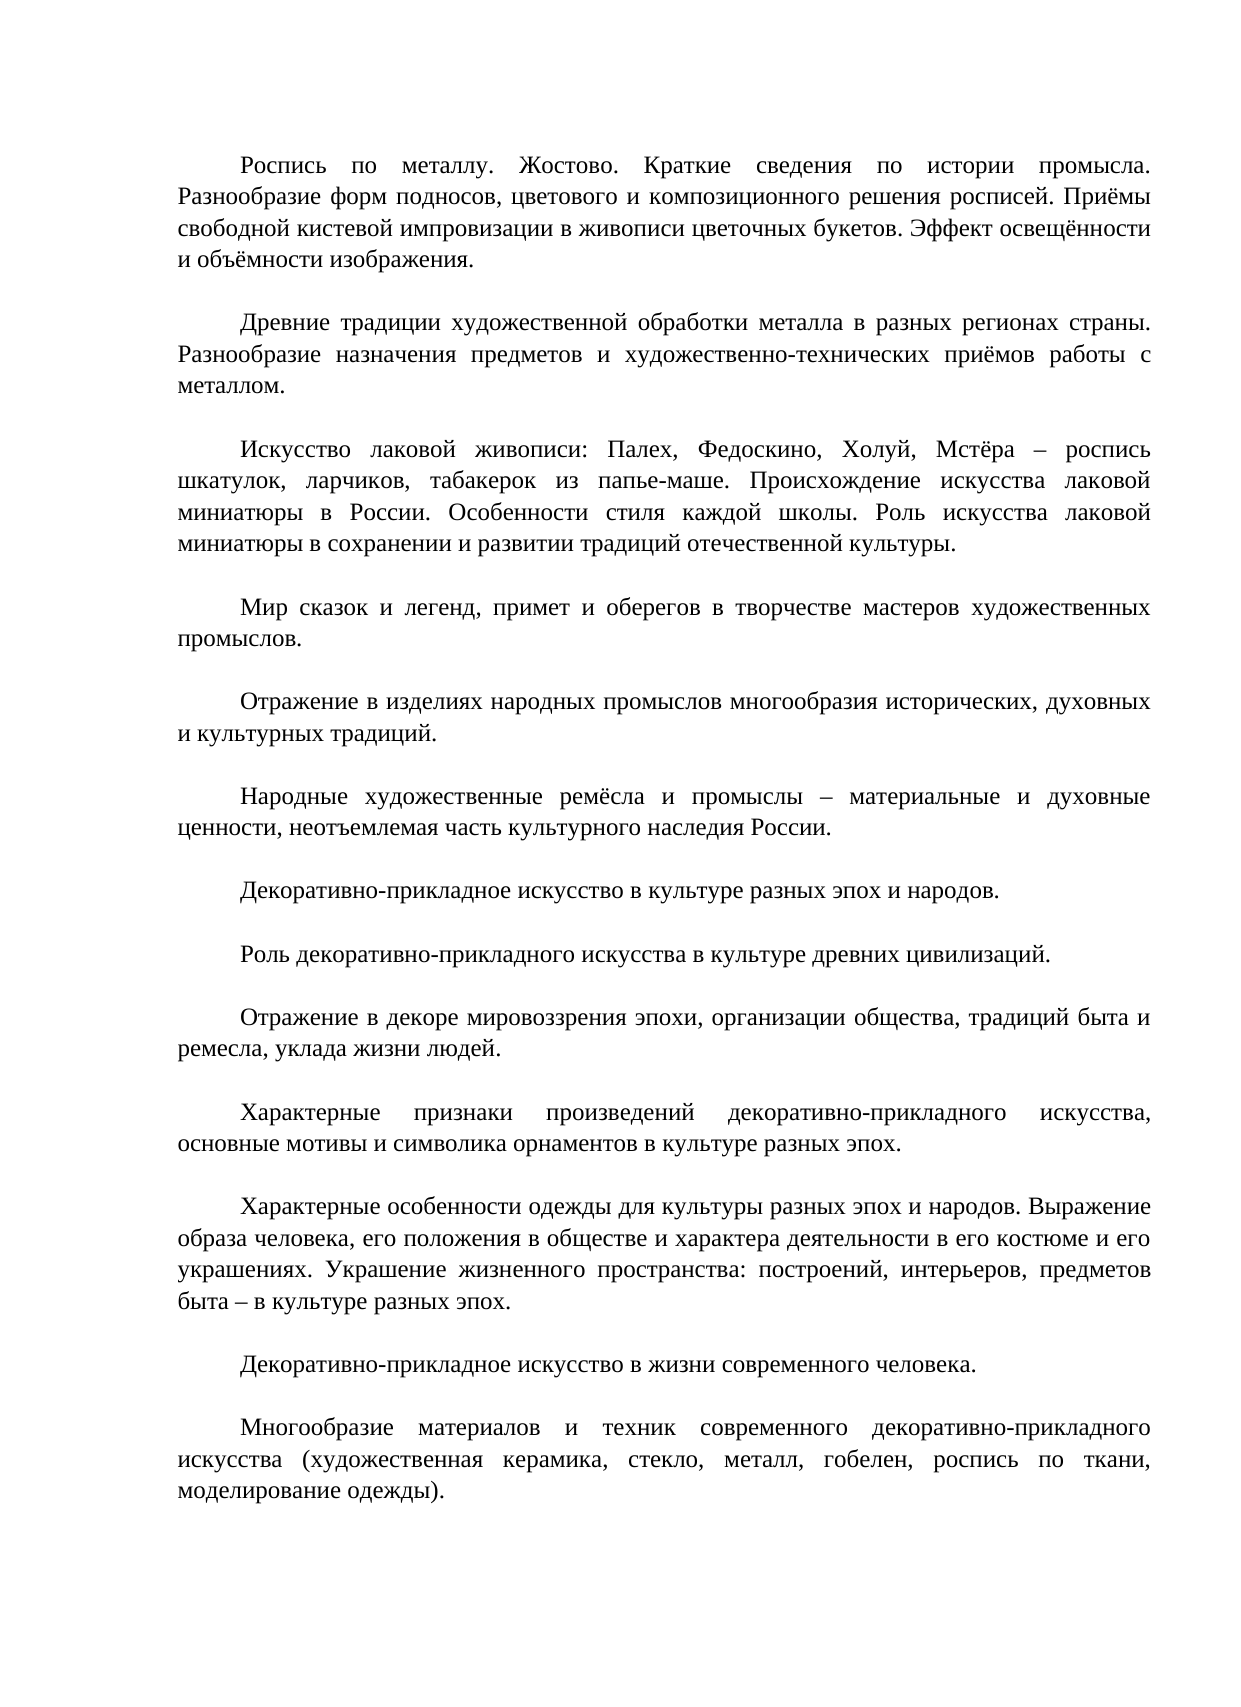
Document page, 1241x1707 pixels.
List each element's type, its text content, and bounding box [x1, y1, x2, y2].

text Декоративно-прикладное искусство в жизни современного человека. [177, 1349, 1152, 1378]
text Роспись по металлу. Жостово. Краткие сведения по истории промысла. Разнообразие форм подносов, цветового и композиционного решения росписей. Приёмы свободной кистевой импровизации в живописи цветочных букетов. Эффект освещённости и объёмности изображения. [177, 150, 1152, 273]
text Характерные признаки произведений декоративно-прикладного искусства, основные мотивы и символика орнаментов в культуре разных эпох. [177, 1097, 1152, 1157]
text Многообразие материалов и техник современного декоративно-прикладного искусства (художественная керамика, стекло, металл, гобелен, роспись по ткани, моделирование одежды). [177, 1412, 1152, 1504]
text Декоративно-прикладное искусство в культуре разных эпох и народов. [177, 876, 1152, 904]
text Искусство лаковой живописи: Палех, Федоскино, Холуй, Мстёра – роспись шкатулок, ларчиков, табакерок из папье-маше. Происхождение искусства лаковой миниатюры в России. Особенности стиля каждой школы. Роль искусства лаковой миниатюры в сохранении и развитии традиций отечественной культуры. [177, 434, 1152, 557]
text Роль декоративно-прикладного искусства в культуре древних цивилизаций. [177, 939, 1152, 967]
text Мир сказок и легенд, примет и оберегов в творчестве мастеров художественных промыслов. [177, 592, 1152, 652]
text Народные художественные ремёсла и промыслы – материальные и духовные ценности, неотъемлемая часть культурного наследия России. [177, 781, 1152, 841]
text Отражение в декоре мировоззрения эпохи, организации общества, традиций быта и ремесла, уклада жизни людей. [177, 1002, 1152, 1062]
text Характерные особенности одежды для культуры разных эпох и народов. Выражение образа человека, его положения в обществе и характера деятельности в его костюме и его украшениях. Украшение жизненного пространства: построений, интерьеров, предметов быта – в культуре разных эпох. [177, 1191, 1152, 1315]
text Отражение в изделиях народных промыслов многообразия исторических, духовных и культурных традиций. [177, 686, 1152, 747]
text Древние традиции художественной обработки металла в разных регионах страны. Разнообразие назначения предметов и художественно-технических приёмов работы с металлом. [177, 307, 1152, 399]
